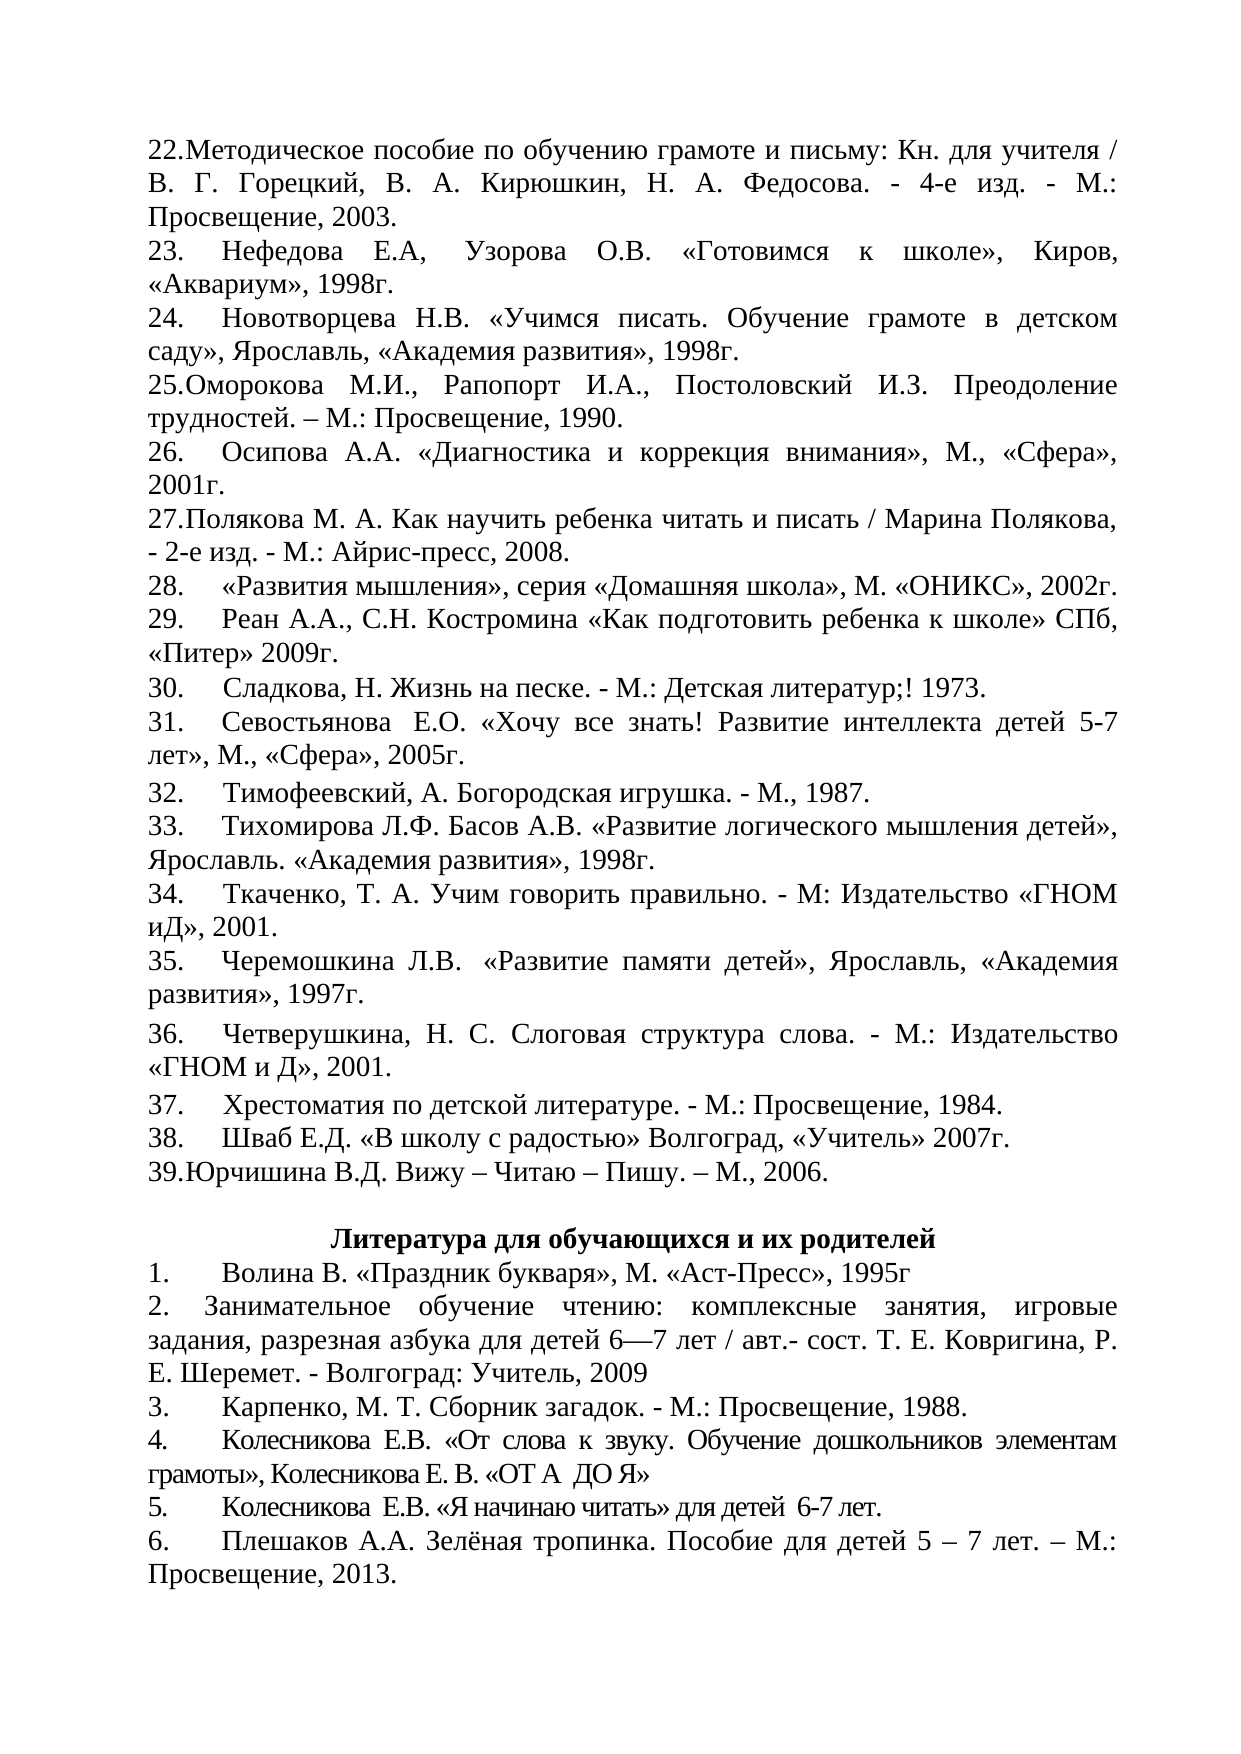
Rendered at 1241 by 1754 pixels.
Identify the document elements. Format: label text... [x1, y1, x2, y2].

list Тимофеевский, А. Богородская игрушка. - М., 1987. [148, 775, 1119, 808]
list Осипова А.А. «Диагностика и коррекция внимания», М., «Сфера», 2001г. [148, 434, 1119, 501]
list Черемошкина Л.В. «Развитие памяти детей», Ярославль, «Академия развития», 1997г. [148, 943, 1119, 1010]
list Колесникова Е.В. «Я начинаю читать» для детей 6-7 лет. [148, 1489, 1119, 1523]
list «Развития мышления», серия «Домашняя школа», М. «ОНИКС», 2002г. [148, 568, 1119, 602]
list Методическое пособие по обучению грамоте и письму: Кн. для учителя / В. Г. Горецкий, В. А. Кирюшкин, Н. А. Федосова. - 4-е изд. - М.: Просвещение, 2003. [148, 132, 1119, 233]
list Занимательное обучение чтению: комплексные занятия, игровые задания, разрезная азбука для детей 6—7 лет / авт.- сост. Т. Е. Ковригина, Р. Е. Шеремет. - Волгоград: Учитель, 2009 [148, 1288, 1119, 1389]
list Юрчишина В.Д. Вижу – Читаю – Пишу. – М., 2006. [148, 1154, 1119, 1188]
list Севостьянова Е.О. «Хочу все знать! Развитие интеллекта детей 5-7 лет», М., «Сфера», 2005г. [148, 704, 1119, 771]
list Хрестоматия по детской литературе. - М.: Просвещение, 1984. [148, 1087, 1119, 1121]
list Тихомирова Л.Ф. Басов А.В. «Развитие логического мышления детей», Ярославль. «Академия развития», 1998г. [148, 808, 1119, 875]
list Карпенко, М. Т. Сборник загадок. - М.: Просвещение, 1988. [148, 1389, 1118, 1422]
list Волина В. «Праздник букваря», М. «Аст-Пресс», 1995г [148, 1255, 1119, 1288]
list Полякова М. А. Как научить ребенка читать и писать / Марина Полякова, - 2-е изд. - М.: Айрис-пресс, 2008. [148, 501, 1119, 568]
list Сладкова, Н. Жизнь на песке. - М.: Детская литератур;! 1973. [148, 670, 1119, 704]
list Колесникова Е.В. «От слова к звуку. Обучение дошкольников элементам грамоты», Колесникова Е. В. «ОТ А ДО Я» [148, 1422, 1118, 1489]
list Ткаченко, Т. А. Учим говорить правильно. - М: Издательство «ГНОМ иД», 2001. [148, 876, 1119, 943]
list Нефедова Е.А, Узорова О.В. «Готовимся к школе», Киров, «Аквариум», 1998г. [148, 233, 1119, 300]
list Плешаков А.А. Зелёная тропинка. Пособие для детей 5 – 7 лет. – М.: Просвещение, 2013. [148, 1523, 1119, 1590]
list Шваб Е.Д. «В школу с радостью» Волгоград, «Учитель» 2007г. [148, 1121, 1119, 1154]
list Новотворцева Н.В. «Учимся писать. Обучение грамоте в детском саду», Ярославль, «Академия развития», 1998г. [148, 300, 1119, 367]
list Реан А.А., С.Н. Костромина «Как подготовить ребенка к школе» СПб, «Питер» 2009г. [148, 602, 1119, 669]
list Оморокова М.И., Рапопорт И.А., Постоловский И.З. Преодоление трудностей. – М.: Просвещение, 1990. [148, 367, 1119, 434]
list Четверушкина, Н. С. Слоговая структура слова. - М.: Издательство «ГНОМ и Д», 2001. [148, 1016, 1119, 1083]
text Литература для обучающихся и их родителей [148, 1221, 1119, 1255]
